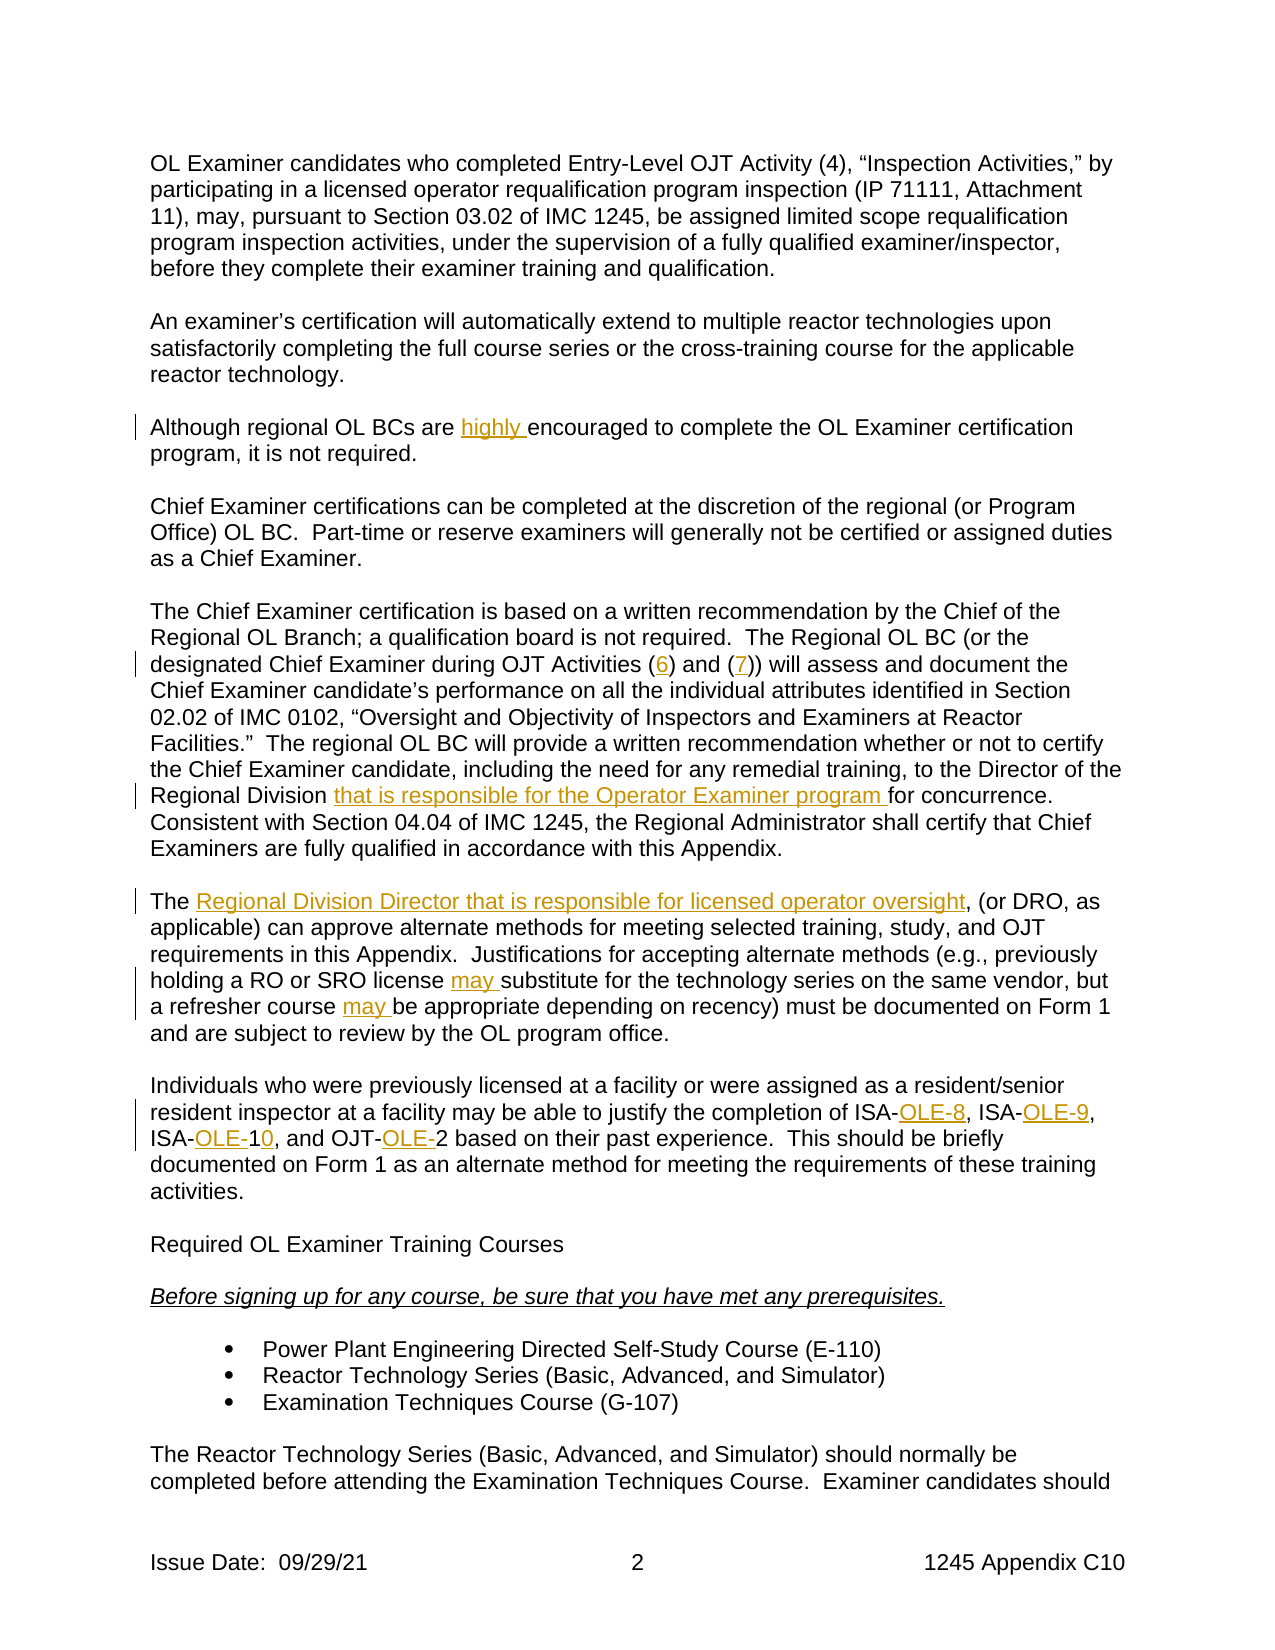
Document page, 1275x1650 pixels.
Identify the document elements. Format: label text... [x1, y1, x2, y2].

text Chief Examiner certifications can be completed at the discretion of the regional (or Program Office) OL BC. Part-time or reserve examiners will generally not be certified or assigned duties as a Chief Examiner. [150, 493, 1125, 572]
list Reactor Technology Series (Basic, Advanced, and Simulator) [225, 1362, 1125, 1389]
text OL Examiner candidates who completed Entry-Level OJT Activity (4), “Inspection Activities,” by participating in a licensed operator requalification program inspection (IP 71111, Attachment 11), may, pursuant to Section 03.02 of IMC 1245, be assigned limited scope requalification program inspection activities, under the supervision of a fully qualified examiner/inspector, before they complete their examiner training and qualification. [150, 150, 1125, 282]
list Examination Techniques Course (G-107) [225, 1389, 1125, 1415]
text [150, 1441, 1125, 1494]
text An examiner’s certification will automatically extend to multiple reactor technologies upon satisfactorily completing the full course series or the cross-training course for the applicable reactor technology. [150, 308, 1125, 387]
text The , (or DRO, as applicable) can approve alternate methods for meeting selected training, study, and OJT requirements in this Appendix. Justifications for accepting alternate methods (e.g., previously holding a RO or SRO license substitute for the technology series on the same vendor, but a refresher course be appropriate depending on recency) must be documented on Form 1 and are subject to review by the OL program office. [150, 888, 1125, 1046]
text Before signing up for any course, be sure that you have met any prerequisites. [150, 1283, 1125, 1309]
text Required OL Examiner Training Courses [150, 1231, 1125, 1257]
text Although regional OL BCs are encouraged to complete the OL Examiner certification program, it is not required. [150, 413, 1125, 466]
text Individuals who were previously licensed at a facility or were assigned as a resident/senior resident inspector at a facility may be able to justify the completion of ISA-, ISA-, ISA-1, and OJT-2 based on their past experience. This should be briefly documented on Form 1 as an alternate method for meeting the requirements of these training activities. [150, 1072, 1125, 1204]
text The Chief Examiner certification is based on a written recommendation by the Chief of the Regional OL Branch; a qualification board is not required. The Regional OL BC (or the designated Chief Examiner during OJT Activities () and ()) will assess and document the Chief Examiner candidate’s performance on all the individual attributes identified in Section 02.02 of IMC 0102, “Oversight and Objectivity of Inspectors and Examiners at Reactor Facilities.” The regional OL BC will provide a written recommendation whether or not to certify the Chief Examiner candidate, including the need for any remedial training, to the Director of the Regional Division for concurrence. Consistent with Section 04.04 of IMC 1245, the Regional Administrator shall certify that Chief Examiners are fully qualified in accordance with this Appendix. [150, 598, 1125, 862]
list Power Plant Engineering Directed Self-Study Course (E-110) [225, 1336, 1125, 1362]
